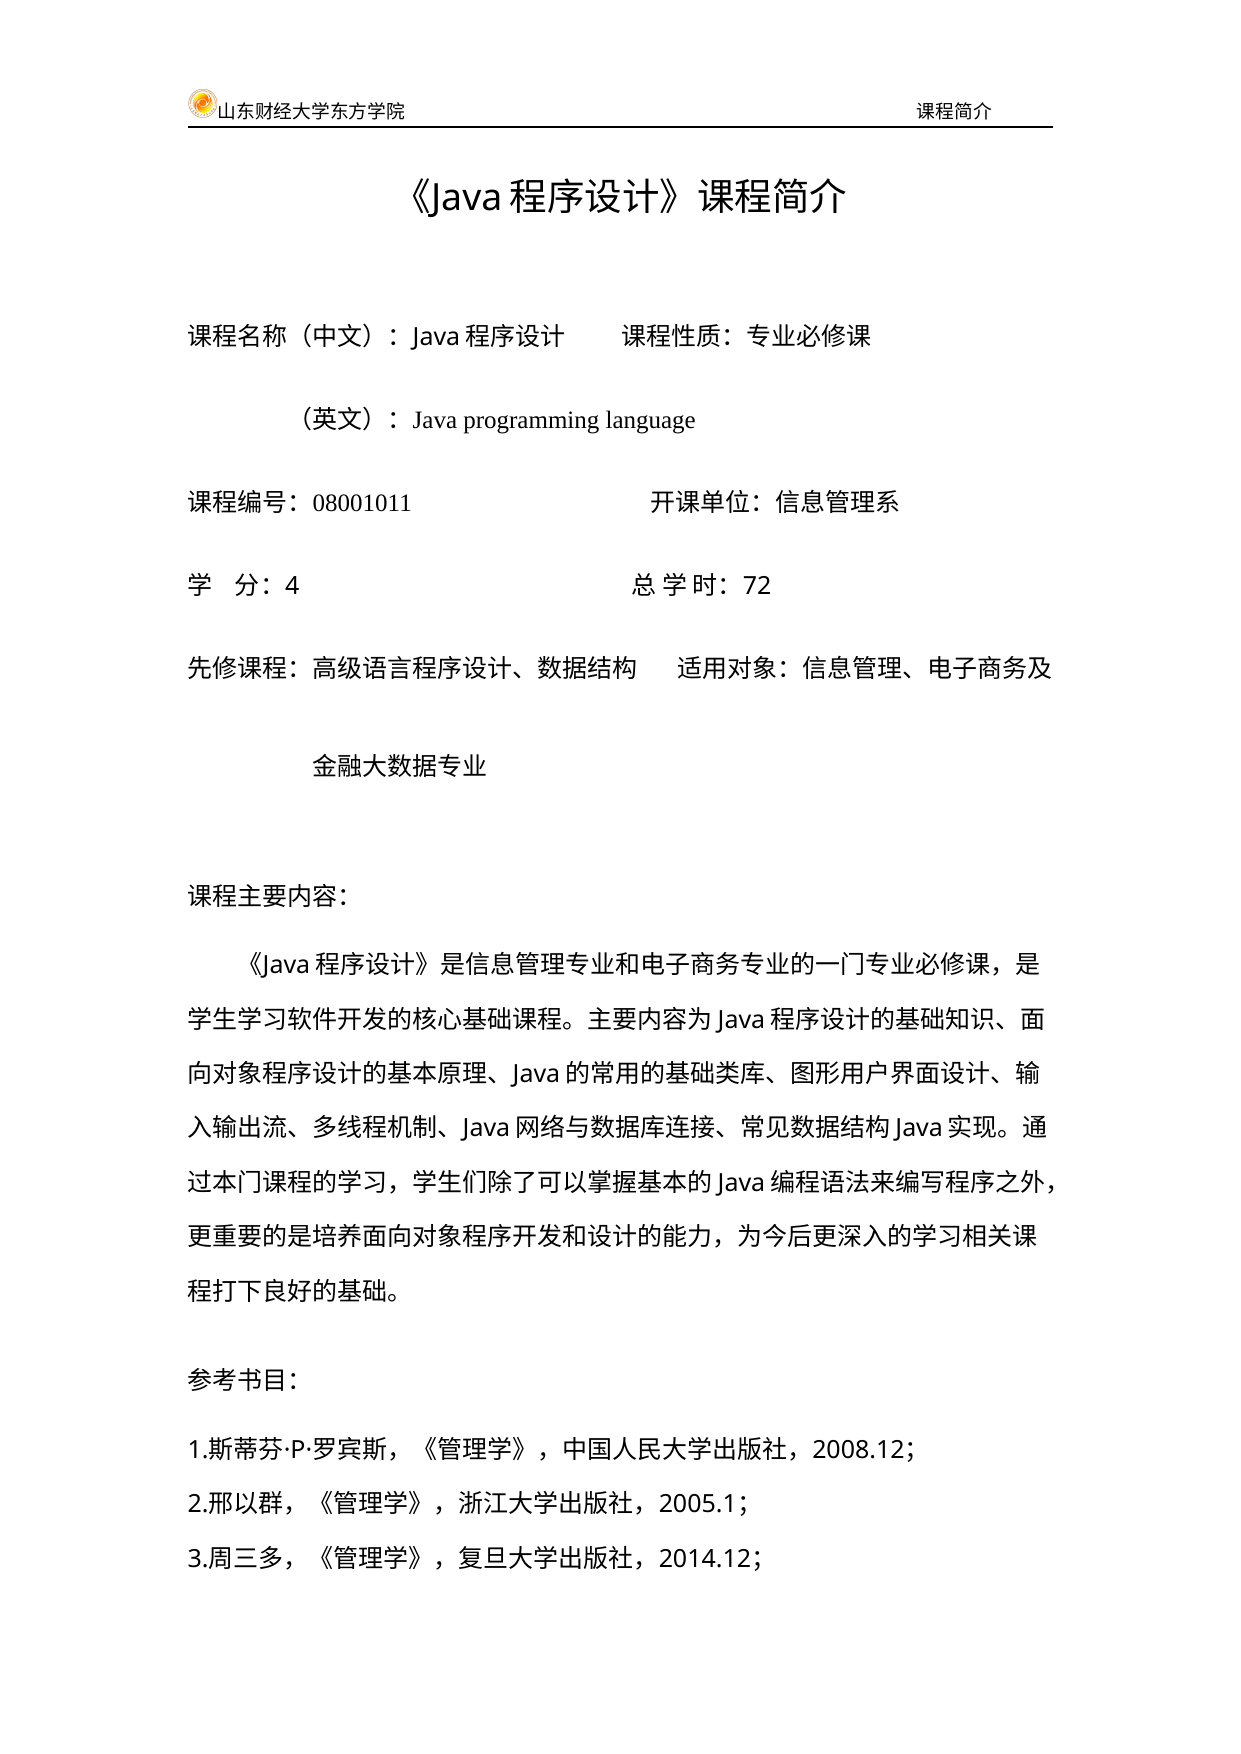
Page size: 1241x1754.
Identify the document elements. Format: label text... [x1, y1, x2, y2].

text 1.斯蒂芬·P·罗宾斯，《管理学》，中国人民大学出版社，2008.12； [187, 1429, 1053, 1466]
text 《Java程序设计》课程简介 [187, 162, 1053, 227]
text 学 分：4 总 学 时：72 [187, 551, 1053, 616]
text 先修课程：高级语言程序设计、数据结构 适用对象：信息管理、电子商务及金融大数据专业 [187, 634, 1053, 797]
text 课程名称（中文）：Java程序设计 课程性质：专业必修课 [187, 302, 1053, 367]
text 课程编号：08001011 开课单位：信息管理系 [187, 468, 1053, 533]
text 《Java程序设计》是信息管理专业和电子商务专业的一门专业必修课，是学生学习软件开发的核心基础课程。主要内容为Java程序设计的基础知识、面向对象程序设计的基本原理、Java的常用的基础类库、图形用户界面设计、输入输出流、多线程机制、Java网络与数据库连接、常见数据结构Java实现。通过本门课程的学习，学生们除了可以掌握基本的Java编程语法来编写程序之外，更重要的是培养面向对象程序开发和设计的能力，为今后更深入的学习相关课程打下良好的基础。 [187, 945, 1053, 1307]
text 2.邢以群，《管理学》，浙江大学出版社，2005.1； [187, 1484, 1053, 1520]
text （英文）：Java programming language [187, 385, 1053, 450]
text 3.周三多，《管理学》，复旦大学出版社，2014.12； [187, 1538, 1053, 1574]
text 课程主要内容： [187, 862, 1053, 927]
text 参考书目： [187, 1346, 1053, 1411]
picture [187, 88, 218, 119]
